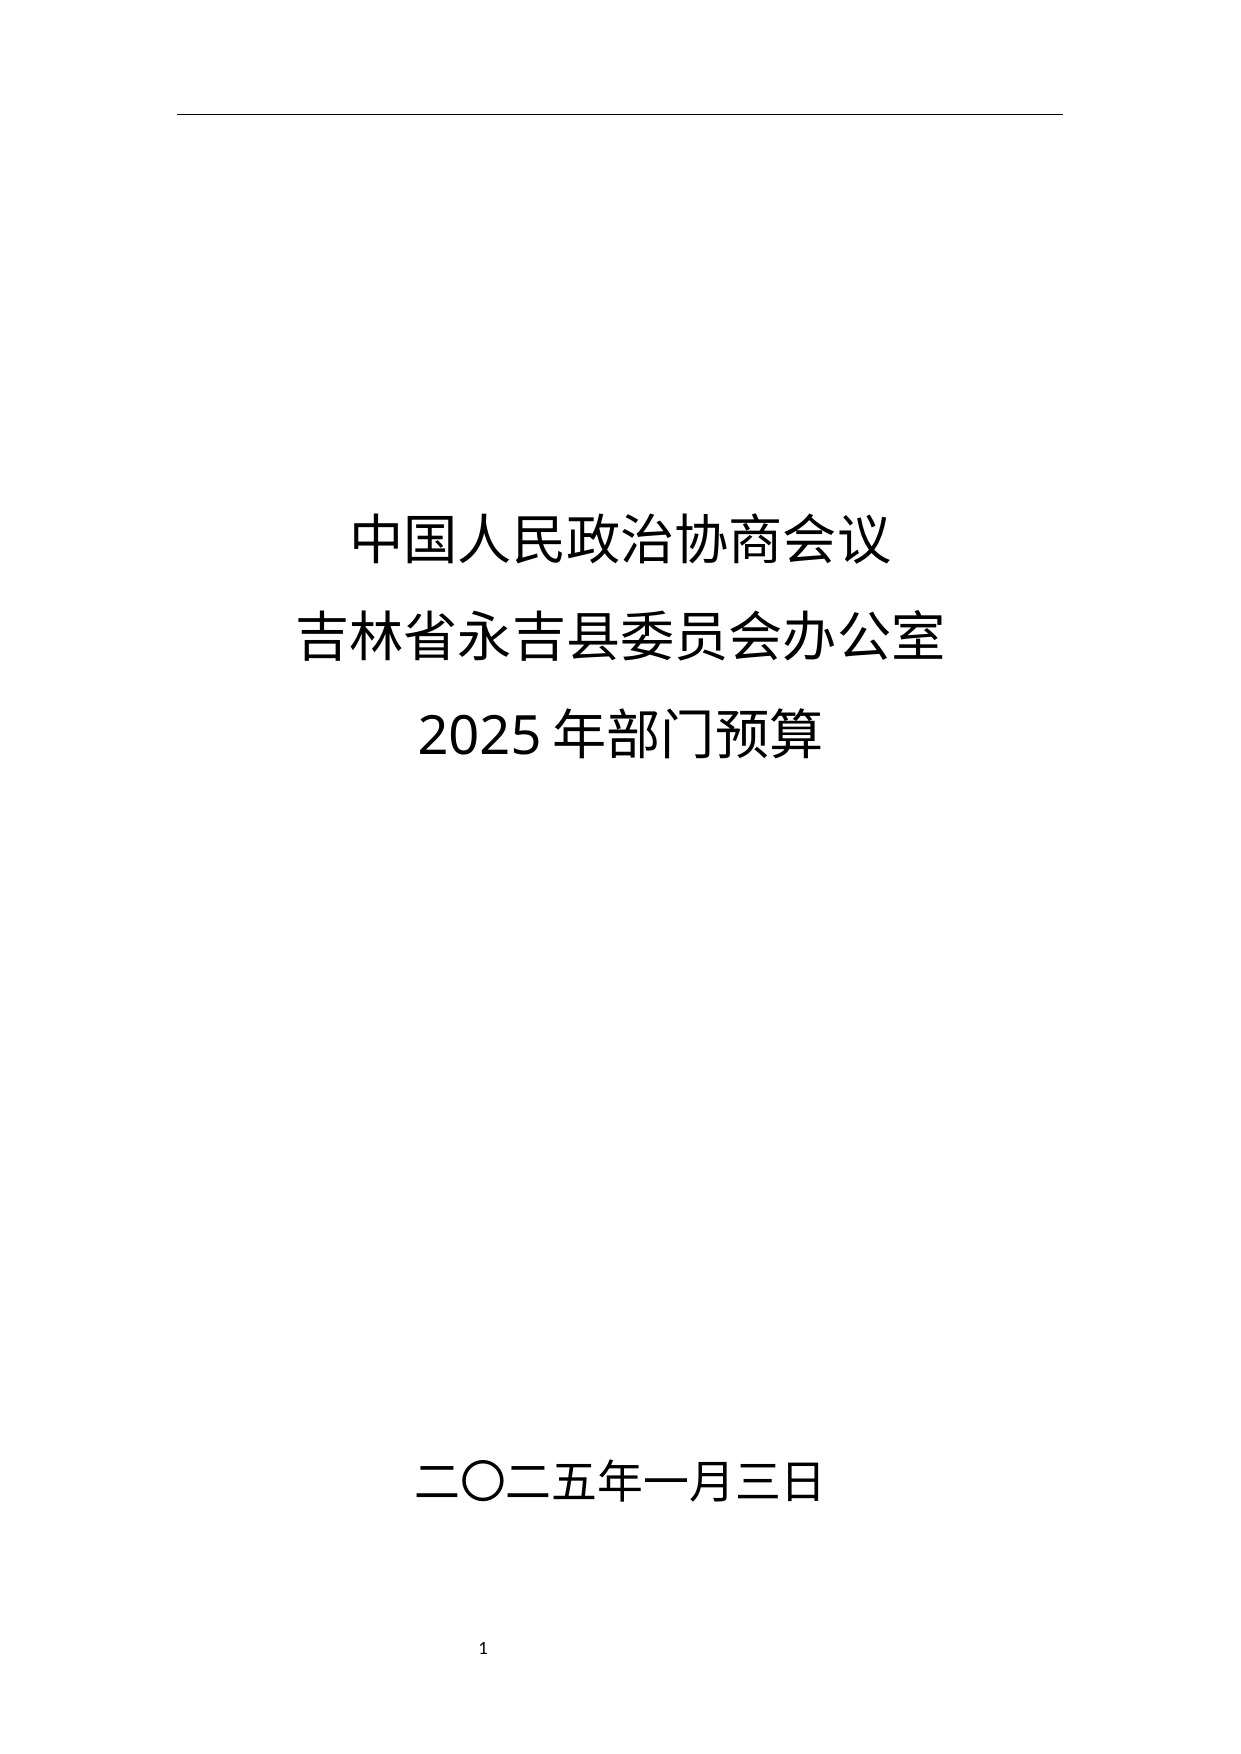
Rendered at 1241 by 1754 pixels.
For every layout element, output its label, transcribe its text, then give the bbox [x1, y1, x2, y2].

text 二〇二五年一月三日 [177, 1429, 1063, 1527]
text 吉林省永吉县委员会办公室 [177, 584, 1063, 682]
text 中国人民政治协商会议 [177, 487, 1063, 584]
text 2025年部门预算 [177, 682, 1063, 779]
